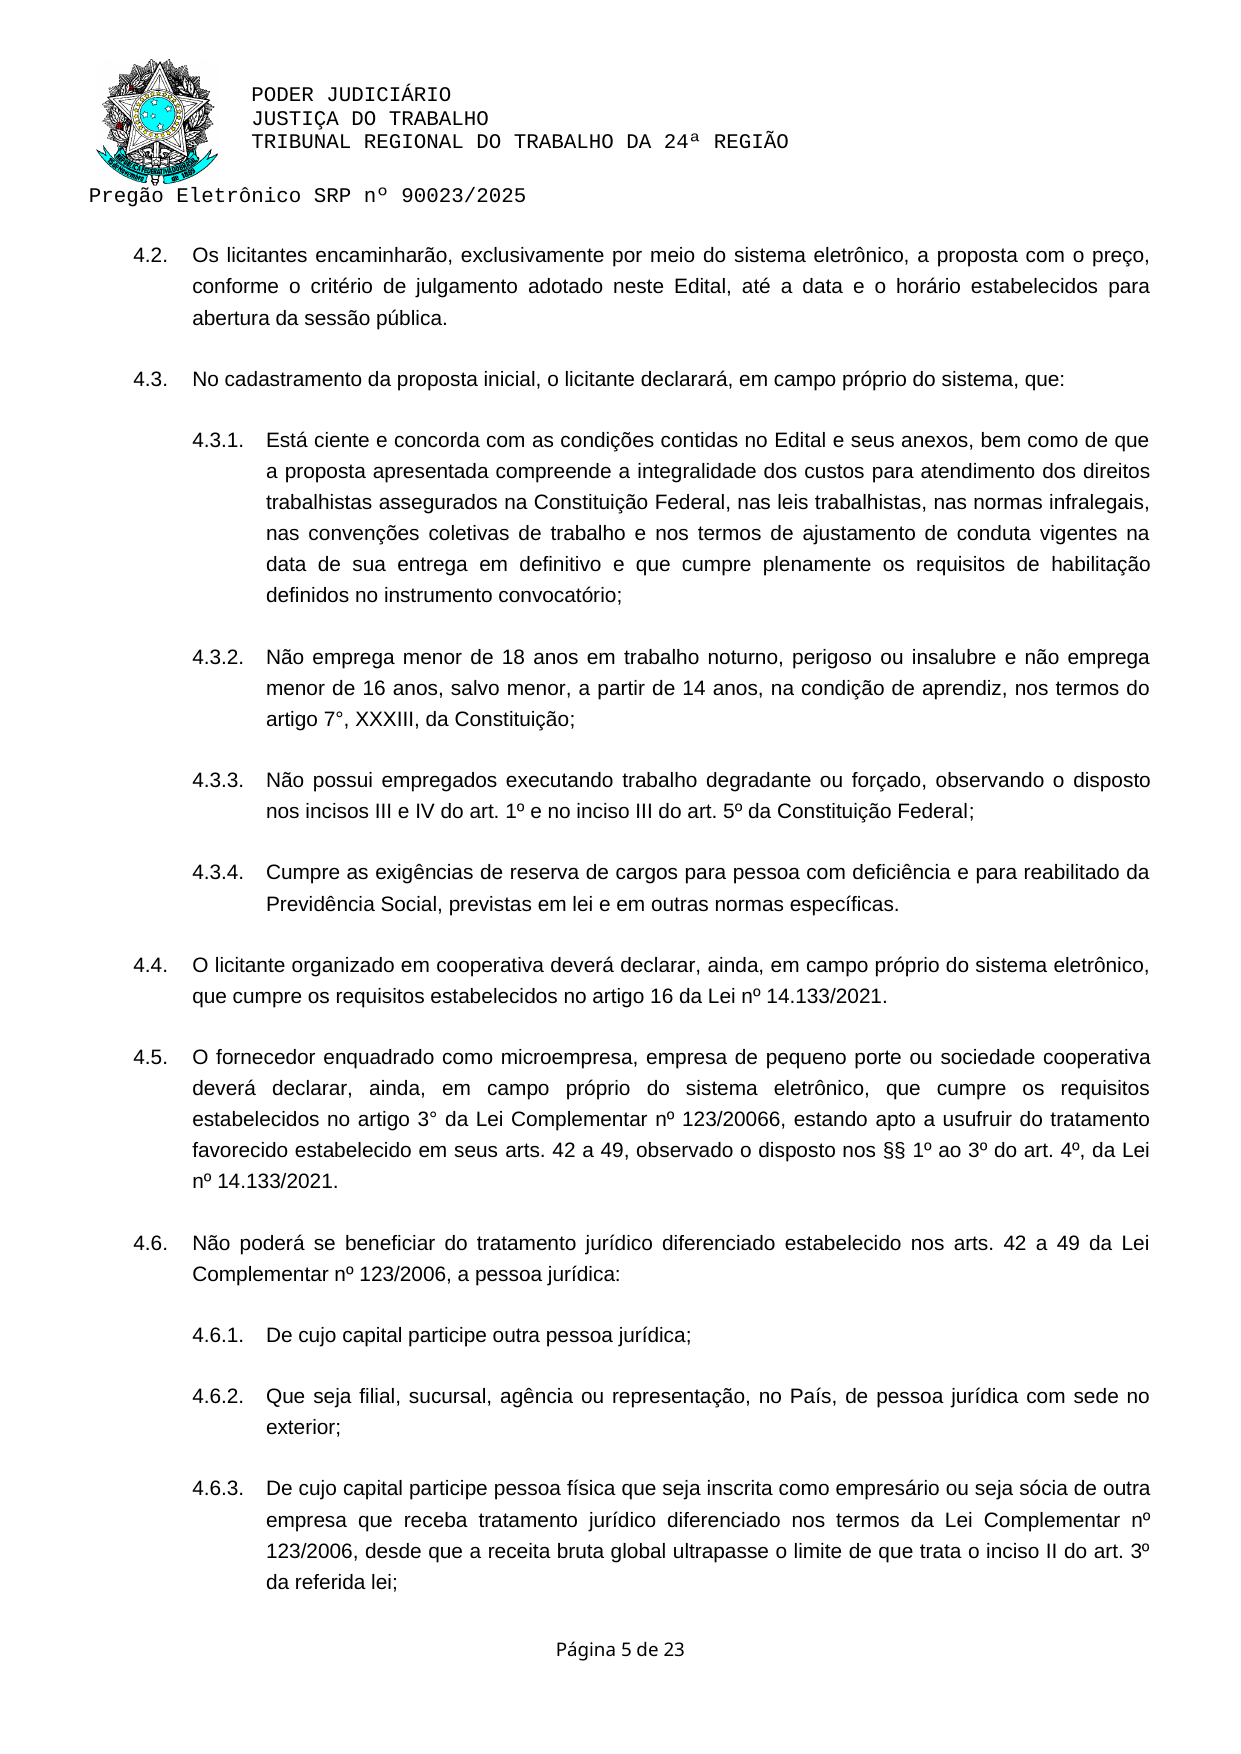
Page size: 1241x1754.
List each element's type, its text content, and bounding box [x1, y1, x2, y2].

text O licitante organizado em cooperativa deverá declarar, ainda, em campo próprio do sistema eletrônico, que cumpre os requisitos estabelecidos no artigo 16 da Lei nº 14.133/2021. [133, 952, 1152, 1008]
list Que seja filial, sucursal, agência ou representação, no País, de pessoa jurídica com sede no exterior; [192, 1384, 1152, 1439]
text Não poderá se beneficiar do tratamento jurídico diferenciado estabelecido nos arts. 42 a 49 da Lei Complementar nº 123/2006, a pessoa jurídica: [133, 1231, 1152, 1286]
text No cadastramento da proposta inicial, o licitante declarará, em campo próprio do sistema, que: [133, 366, 1152, 390]
text O fornecedor enquadrado como microempresa, empresa de pequeno porte ou sociedade cooperativa deverá declarar, ainda, em campo próprio do sistema eletrônico, que cumpre os requisitos estabelecidos no artigo 3° da Lei Complementar nº 123/20066, estando apto a usufruir do tratamento favorecido estabelecido em seus arts. 42 a 49, observado o disposto nos §§ 1º ao 3º do art. 4º, da Lei nº 14.133/2021. [133, 1045, 1152, 1193]
text Os licitantes encaminharão, exclusivamente por meio do sistema eletrônico, a proposta com o preço, conforme o critério de julgamento adotado neste Edital, até a data e o horário estabelecidos para abertura da sessão pública. [133, 243, 1152, 329]
picture [96, 59, 220, 186]
list Não possui empregados executando trabalho degradante ou forçado, observando o disposto nos incisos III e IV do art. 1º e no inciso III do art. 5º da Constituição Federal; [192, 768, 1152, 823]
list De cujo capital participe pessoa física que seja inscrita como empresário ou seja sócia de outra empresa que receba tratamento jurídico diferenciado nos termos da Lei Complementar nº 123/2006, desde que a receita bruta global ultrapasse o limite de que trata o inciso II do art. 3º da referida lei; [192, 1476, 1152, 1594]
list Não emprega menor de 18 anos em trabalho noturno, perigoso ou insalubre e não emprega menor de 16 anos, salvo menor, a partir de 14 anos, na condição de aprendiz, nos termos do artigo 7°, XXXIII, da Constituição; [192, 644, 1152, 731]
list De cujo capital participe outra pessoa jurídica; [192, 1323, 1152, 1347]
list Está ciente e concorda com as condições contidas no Edital e seus anexos, bem como de que a proposta apresentada compreende a integralidade dos custos para atendimento dos direitos trabalhistas assegurados na Constituição Federal, nas leis trabalhistas, nas normas infralegais, nas convenções coletivas de trabalho e nos termos de ajustamento de conduta vigentes na data de sua entrega em definitivo e que cumpre plenamente os requisitos de habilitação definidos no instrumento convocatório; [192, 428, 1152, 607]
list Cumpre as exigências de reserva de cargos para pessoa com deficiência e para reabilitado da Previdência Social, previstas em lei e em outras normas específicas. [192, 860, 1152, 915]
